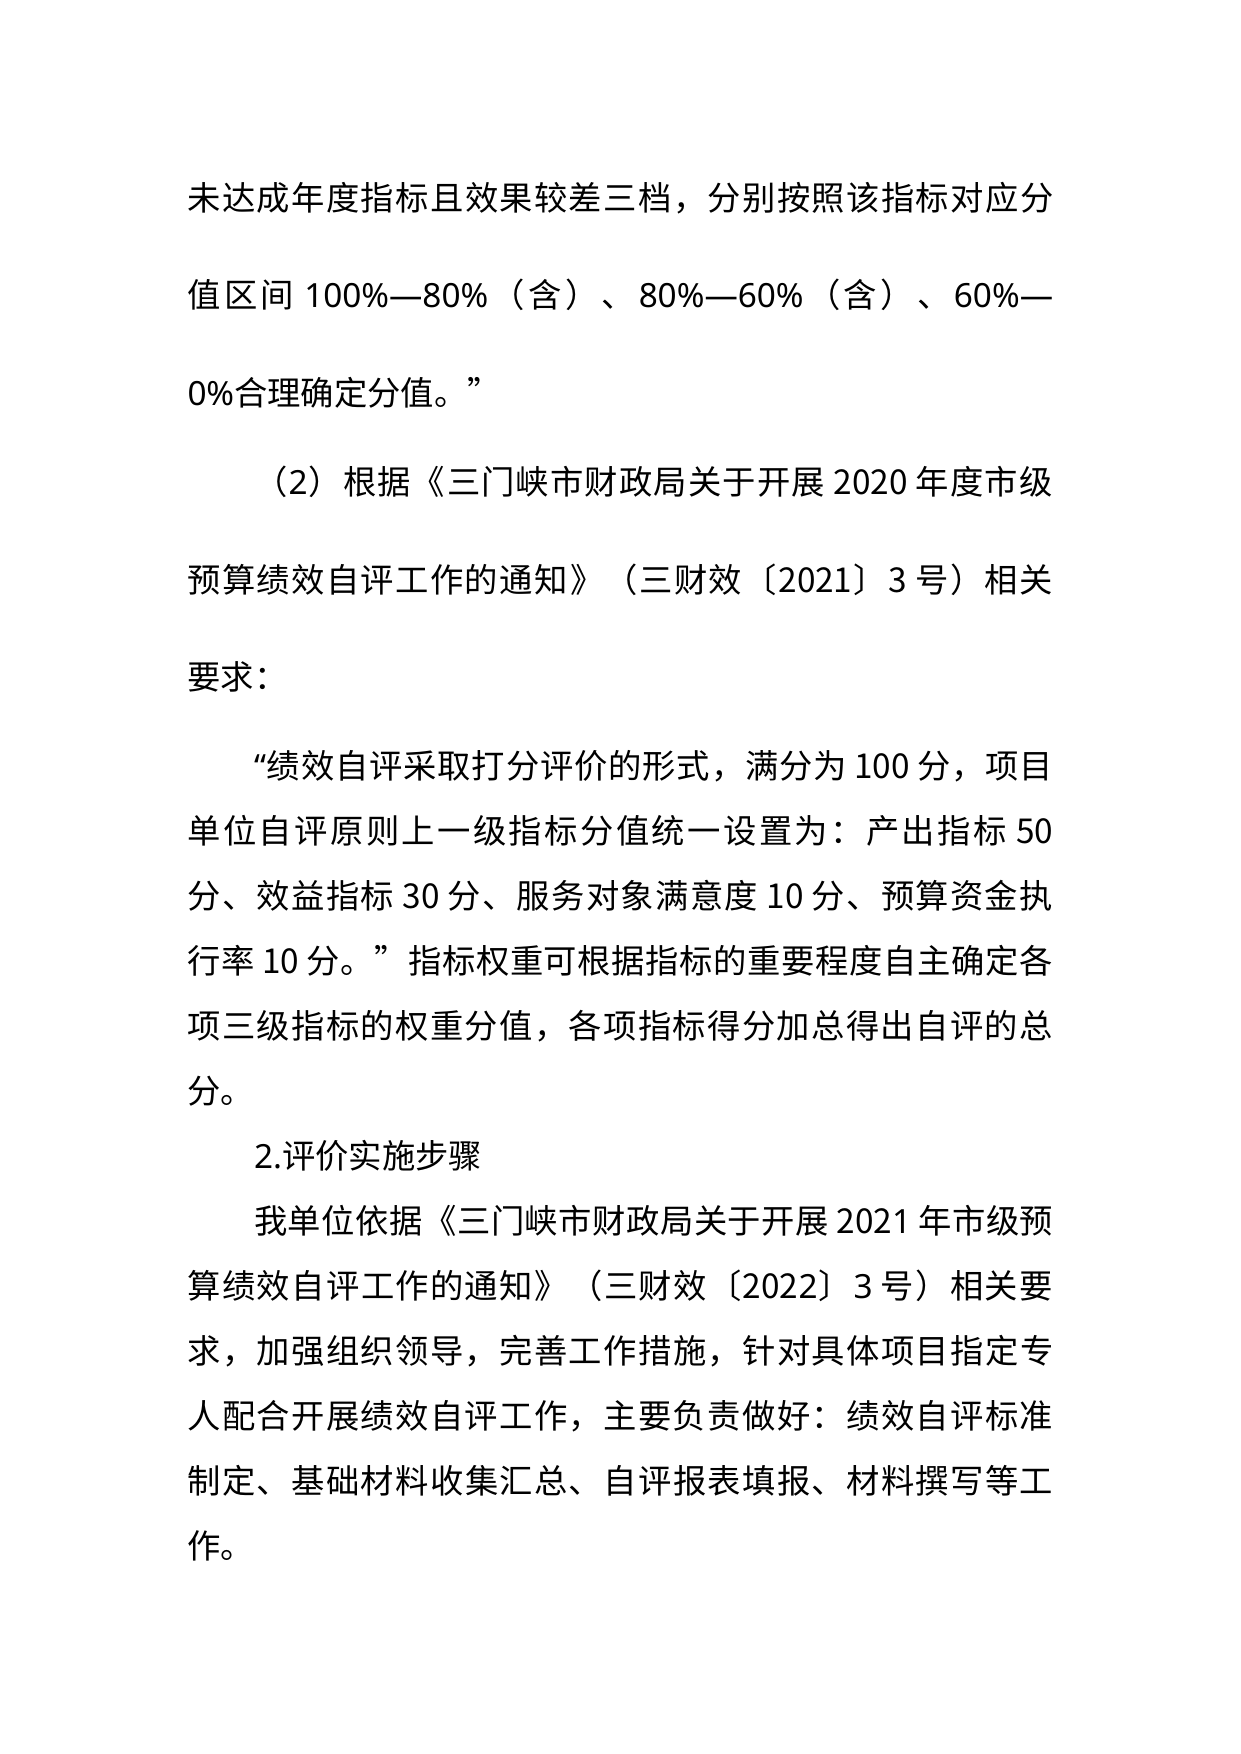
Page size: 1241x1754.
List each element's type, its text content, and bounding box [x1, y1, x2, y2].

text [187, 163, 1053, 423]
text （2）根据《三门峡市财政局关于开展2020年度市级预算绩效自评工作的通知》（三财效〔2021〕3号）相关要求： [187, 448, 1053, 708]
text “绩效自评采取打分评价的形式，满分为100分，项目单位自评原则上一级指标分值统一设置为：产出指标50分、效益指标30分、服务对象满意度10分、预算资金执行率10分。”指标权重可根据指标的重要程度自主确定各项三级指标的权重分值，各项指标得分加总得出自评的总分。 [187, 732, 1053, 1122]
text 2.评价实施步骤 [187, 1122, 1053, 1187]
text 我单位依据《三门峡市财政局关于开展2021年市级预算绩效自评工作的通知》（三财效〔2022〕3号）相关要求，加强组织领导，完善工作措施，针对具体项目指定专人配合开展绩效自评工作，主要负责做好：绩效自评标准制定、基础材料收集汇总、自评报表填报、材料撰写等工作。 [187, 1187, 1053, 1577]
